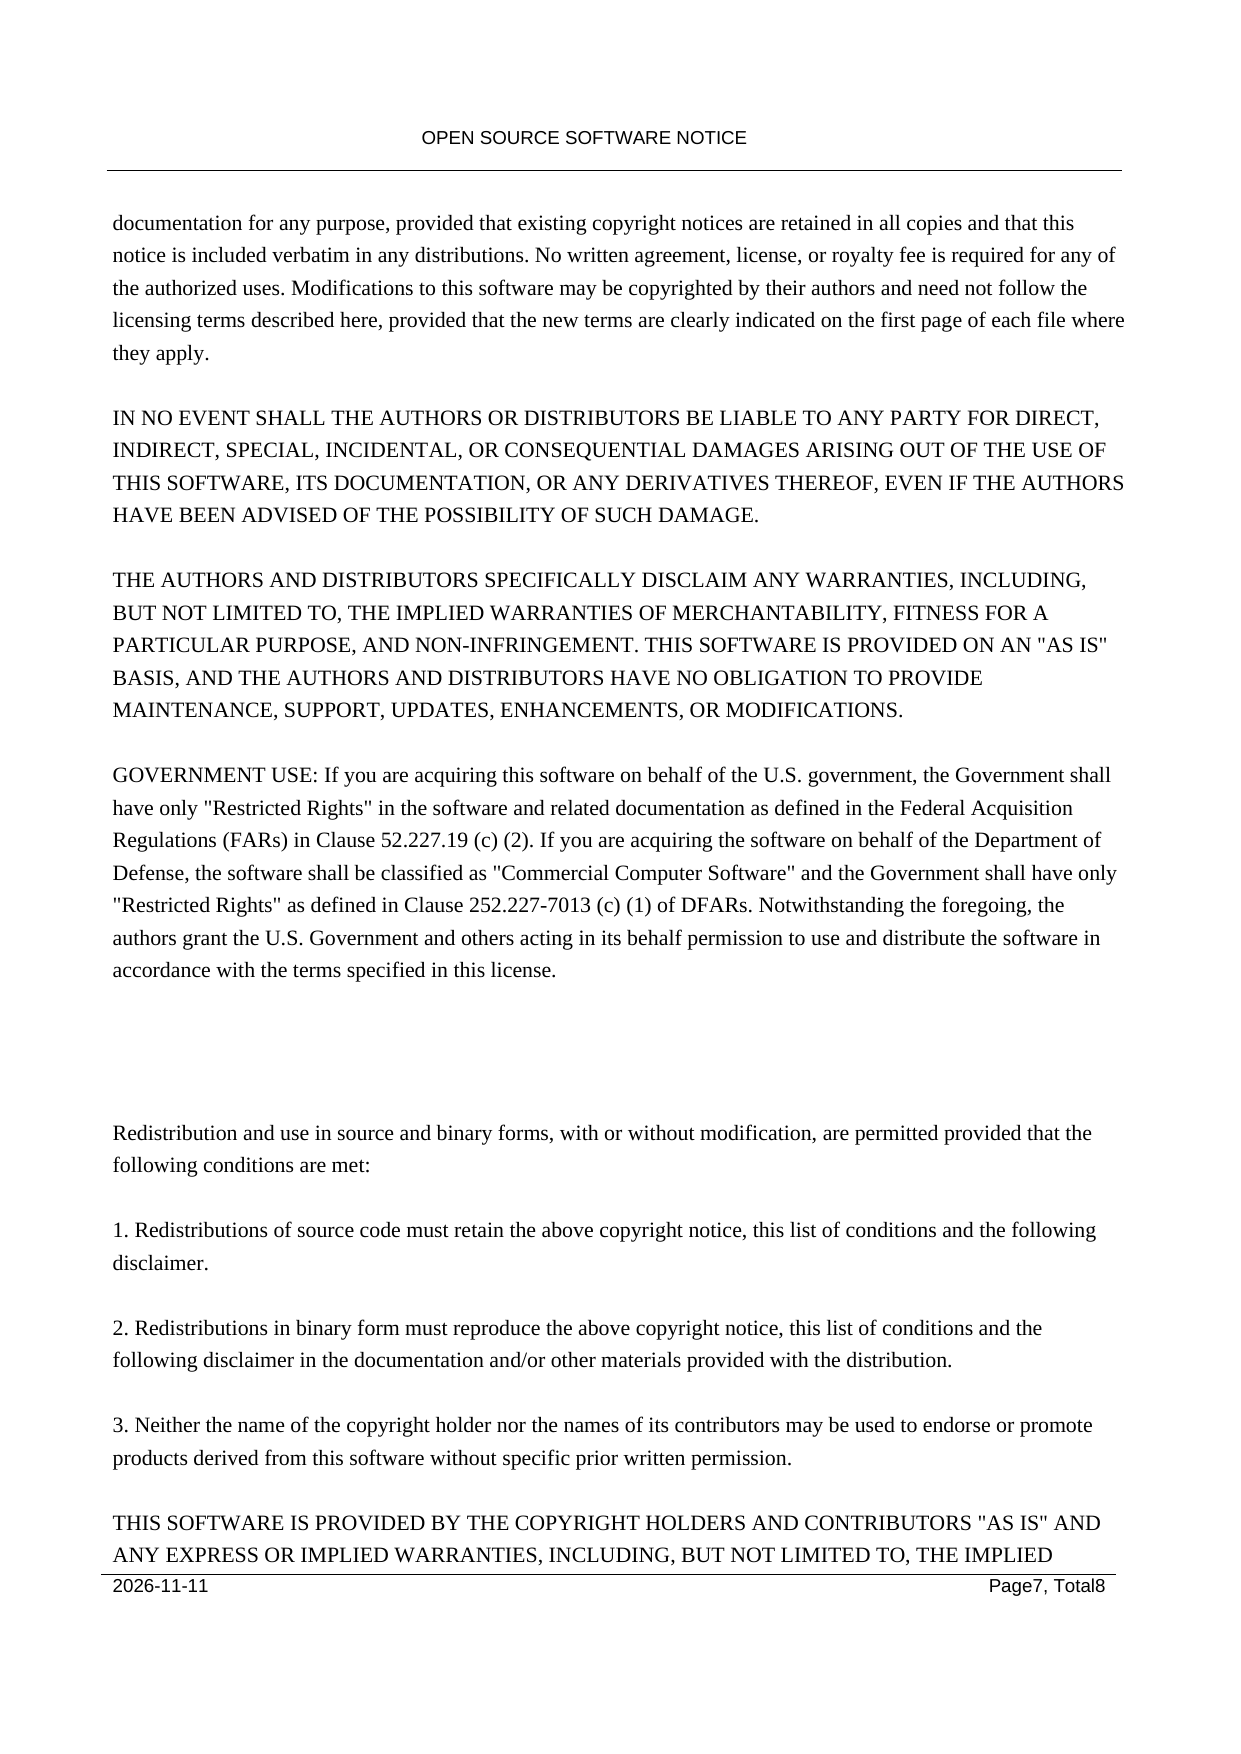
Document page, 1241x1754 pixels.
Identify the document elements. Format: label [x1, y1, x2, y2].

text [112, 206, 1128, 1571]
